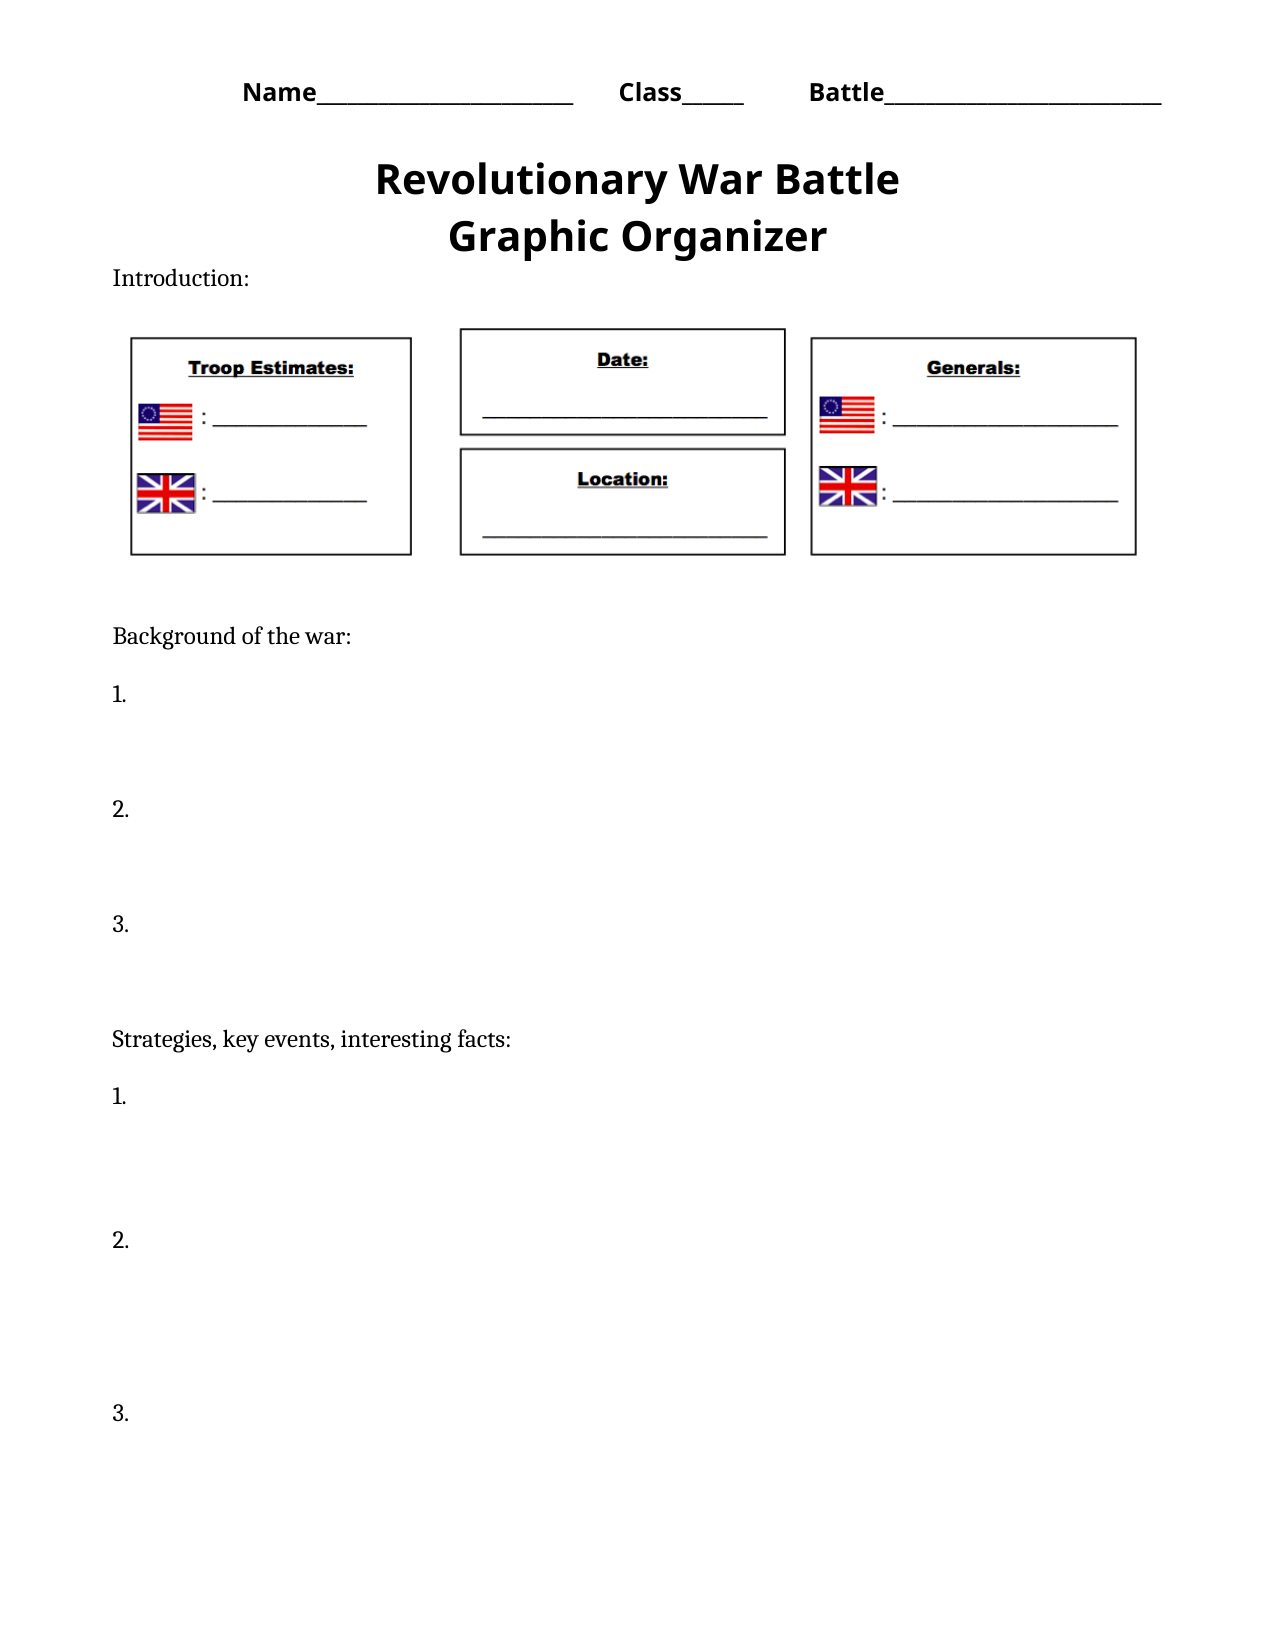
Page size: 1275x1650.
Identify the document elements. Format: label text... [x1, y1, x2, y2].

text 3. [112, 1398, 1162, 1427]
text 2. [112, 795, 1162, 823]
text Revolutionary War Battle [112, 150, 1162, 207]
text 2. [112, 1226, 1162, 1255]
text Graphic Organizer [112, 207, 1162, 263]
text 1. [112, 1082, 1162, 1111]
text Introduction: [112, 263, 1162, 292]
text 3. [112, 910, 1162, 938]
text Background of the war: [112, 622, 1162, 651]
picture [112, 321, 1152, 565]
text Strategies, key events, interesting facts: [112, 1025, 1162, 1053]
text 1. [112, 680, 1162, 708]
